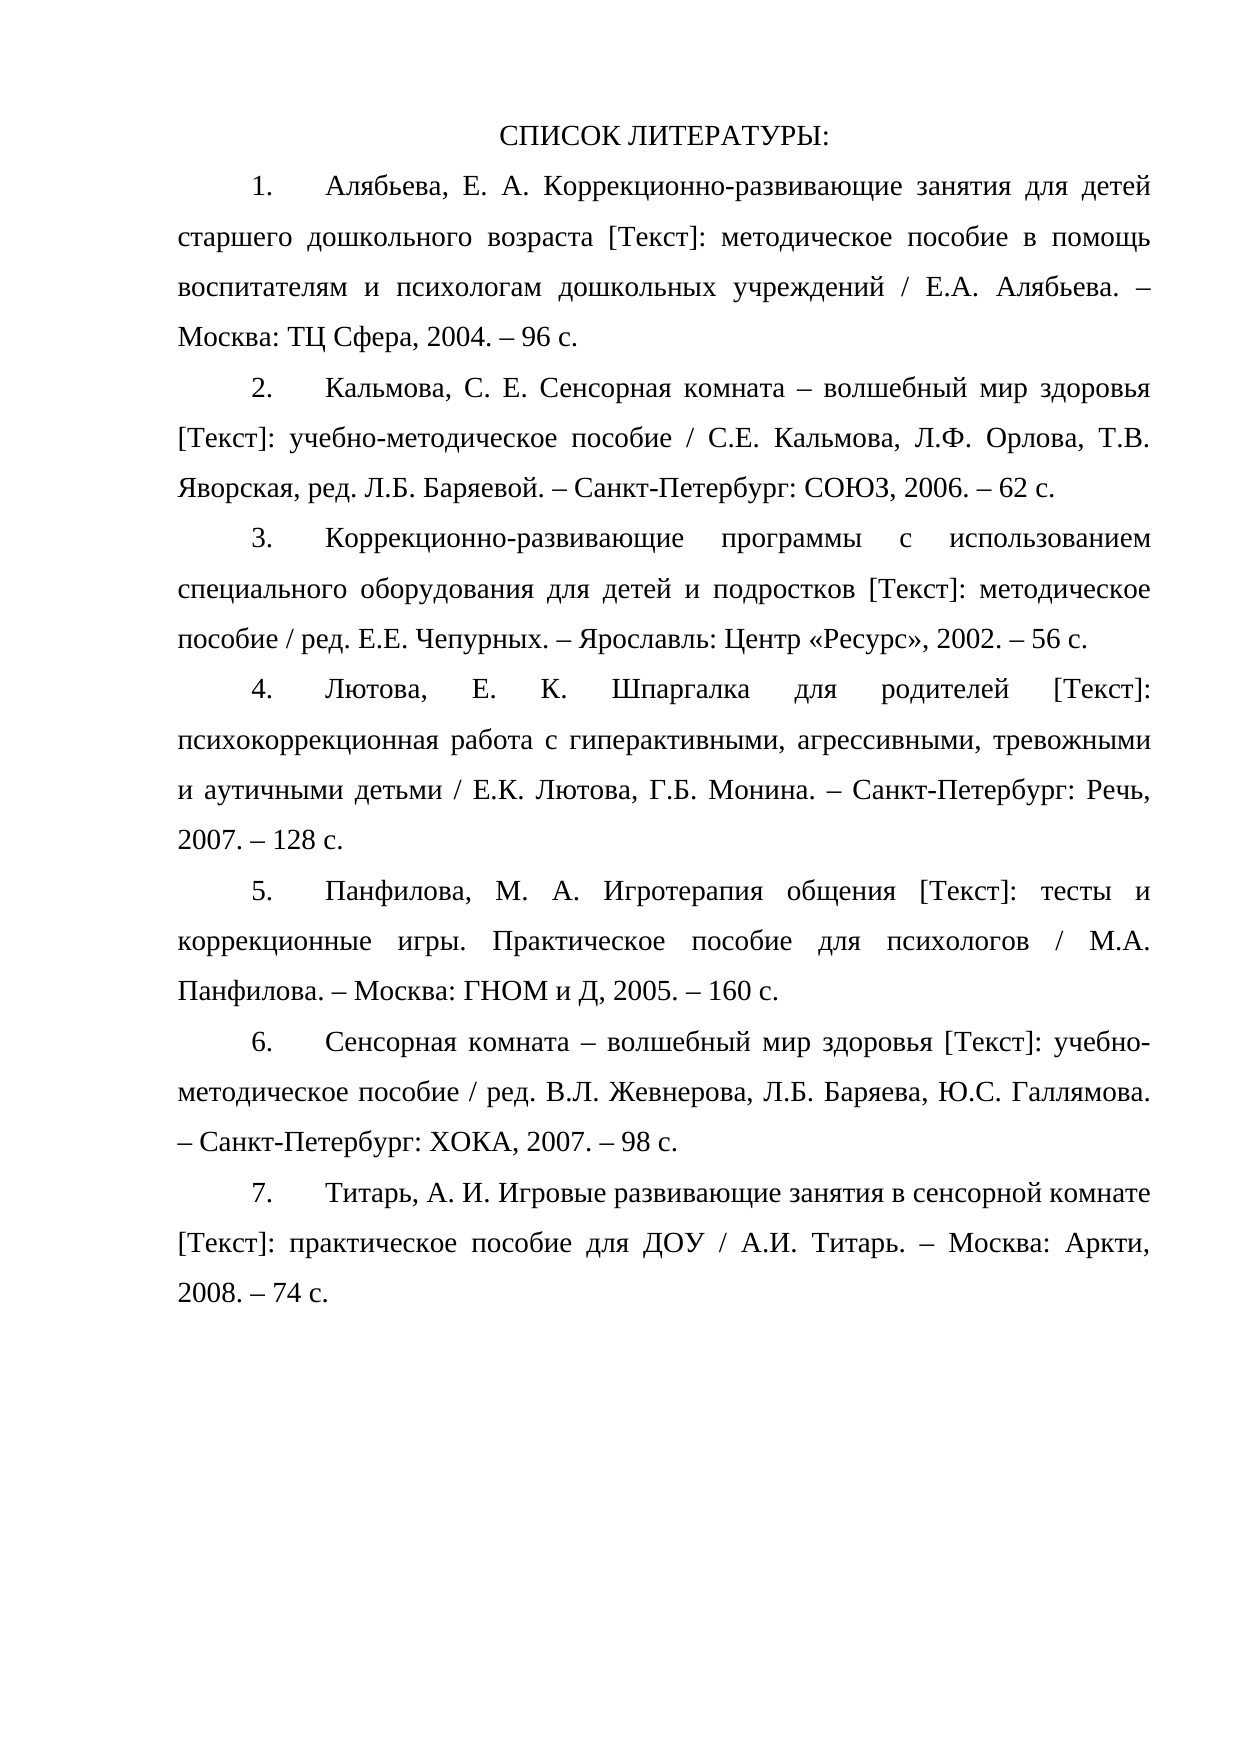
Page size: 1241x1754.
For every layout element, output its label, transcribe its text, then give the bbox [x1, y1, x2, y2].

list Коррекционно-развивающие программы с использованием специального оборудования для детей и подростков [Текст]: методическое пособие / ред. Е.Е. Чепурных. – Ярославль: Центр «Ресурс», 2002. – 56 с. [177, 521, 1152, 655]
list Сенсорная комната – волшебный мир здоровья [Текст]: учебно-методическое пособие / ред. В.Л. Жевнерова, Л.Б. Баряева, Ю.С. Галлямова. – Санкт-Петербург: ХОКА, 2007. – 98 с. [177, 1024, 1152, 1158]
list Кальмова, С. Е. Сенсорная комната – волшебный мир здоровья [Текст]: учебно-методическое пособие / С.Е. Кальмова, Л.Ф. Орлова, Т.В. Яворская, ред. Л.Б. Баряевой. – Санкт-Петербург: СОЮЗ, 2006. – 62 с. [177, 370, 1152, 504]
list Панфилова, М. А. Игротерапия общения [Текст]: тесты и коррекционные игры. Практическое пособие для психологов / М.А. Панфилова. – Москва: ГНОМ и Д, 2005. – 160 с. [177, 873, 1152, 1007]
list Титарь, А. И. Игровые развивающие занятия в сенсорной комнате [Текст]: практическое пособие для ДОУ / А.И. Титарь. – Москва: Аркти, 2008. – 74 с. [177, 1175, 1152, 1309]
text СПИСОК ЛИТЕРАТУРЫ: [177, 118, 1152, 152]
list Лютова, Е. К. Шпаргалка для родителей [Текст]: психокоррекционная работа с гиперактивными, агрессивными, тревожными и аутичными детьми / Е.К. Лютова, Г.Б. Монина. – Санкт-Петербург: Речь, 2007. – 128 с. [177, 672, 1152, 856]
list Алябьева, Е. А. Коррекционно-развивающие занятия для детей старшего дошкольного возраста [Текст]: методическое пособие в помощь воспитателям и психологам дошкольных учреждений / Е.А. Алябьева. – Москва: ТЦ Сфера, 2004. – 96 с. [177, 168, 1152, 353]
